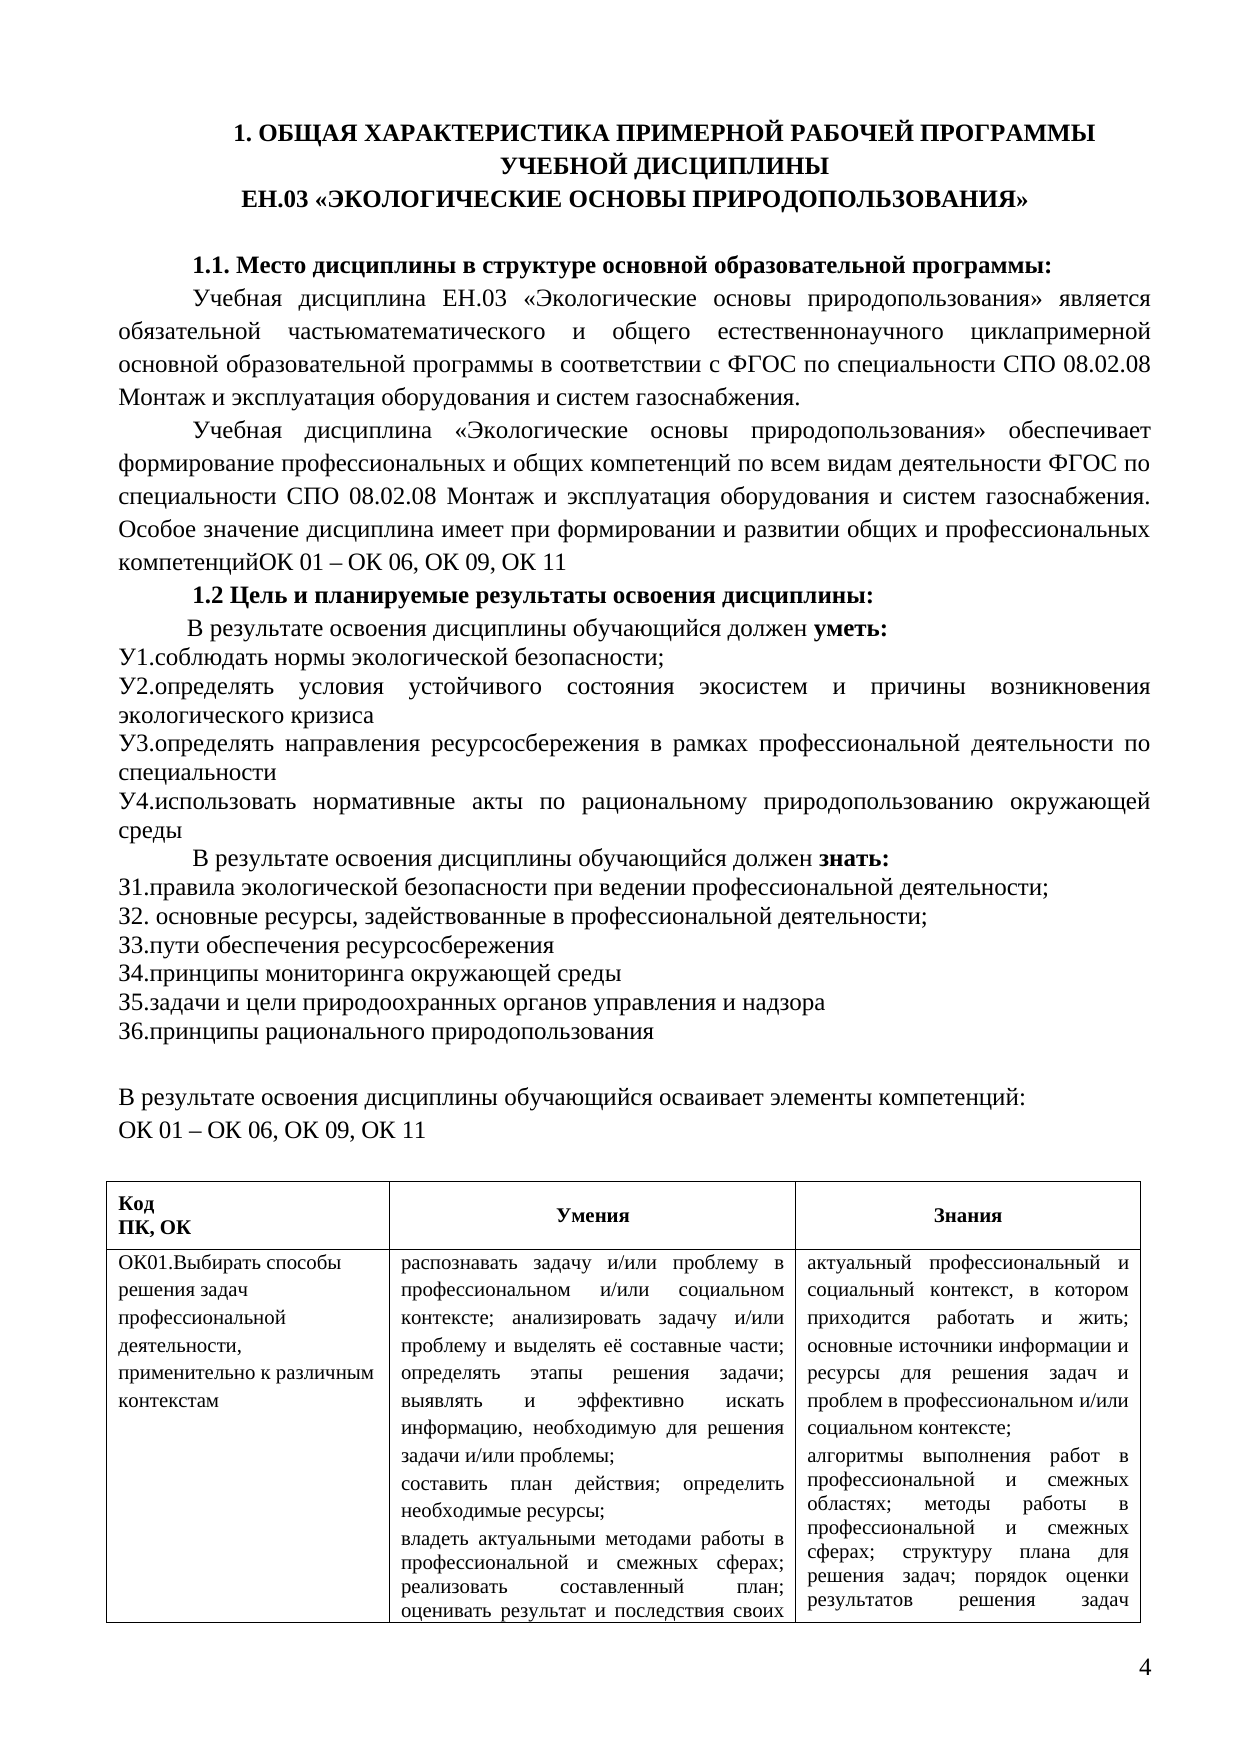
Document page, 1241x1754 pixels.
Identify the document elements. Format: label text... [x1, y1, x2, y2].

table_header Умения [390, 1182, 795, 1249]
text З4.принципы мониторинга окружающей среды [118, 958, 1152, 987]
text У4.использовать нормативные акты по рациональному природопользованию окружающей среды [118, 786, 1152, 843]
text З2. основные ресурсы, задействованные в профессиональной деятельности; [118, 901, 1152, 930]
text 1.1. Место дисциплины в структуре основной образовательной программы: [118, 250, 1152, 279]
text З1.правила экологической безопасности при ведении профессиональной деятельности; [118, 872, 1152, 901]
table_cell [107, 1250, 389, 1622]
text З6.принципы рационального природопользования [118, 1016, 1152, 1045]
text ОК 01 – ОК 06, ОК 09, ОК 11 [118, 1115, 1152, 1144]
list ЕН.03 «ЭКОЛОГИЧЕСКИЕ ОСНОВЫ ПРИРОДОПОЛЬЗОВАНИЯ» [118, 184, 1152, 213]
text У3.определять направления ресурсосбережения в рамках профессиональной деятельности по специальности [118, 728, 1152, 786]
text У1.соблюдать нормы экологической безопасности; [118, 642, 1152, 671]
text З3.пути обеспечения ресурсосбережения [118, 930, 1152, 958]
text Учебная дисциплина «Экологические основы природопользования» обеспечивает формирование профессиональных и общих компетенций по всем видам деятельности ФГОС по специальности СПО 08.02.08 Монтаж и эксплуатация оборудования и систем газоснабжения. Особое значение дисциплина имеет при формировании и развитии общих и профессиональных компетенцийОК 01 – ОК 06, ОК 09, ОК 11 [118, 415, 1152, 576]
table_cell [796, 1250, 1140, 1622]
list 1.2 Цель и планируемые результаты освоения дисциплины: [118, 580, 1152, 609]
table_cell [390, 1250, 795, 1622]
text Учебная дисциплина ЕН.03 «Экологические основы природопользования» является обязательной частьюматематического и общего естественнонаучного циклапримерной основной образовательной программы в соответствии с ФГОС по специальности СПО 08.02.08 Монтаж и эксплуатация оборудования и систем газоснабжения. [118, 283, 1152, 411]
text З5.задачи и цели природоохранных органов управления и надзора [118, 987, 1152, 1016]
list 1. ОБЩАЯ ХАРАКТЕРИСТИКА ПРИМЕРНОЙ РАБОЧЕЙ ПРОГРАММЫ УЧЕБНОЙ ДИСЦИПЛИНЫ [177, 118, 1152, 180]
text В результате освоения дисциплины обучающийся должен уметь: [118, 613, 1152, 642]
table_header Знания [796, 1182, 1140, 1249]
text У2.определять условия устойчивого состояния экосистем и причины возникновения экологического кризиса [118, 671, 1152, 728]
text В результате освоения дисциплины обучающийся должен знать: [118, 843, 1152, 872]
text В результате освоения дисциплины обучающийся осваивает элементы компетенций: [118, 1082, 1152, 1111]
table_header Код ПК, ОК [107, 1182, 389, 1249]
